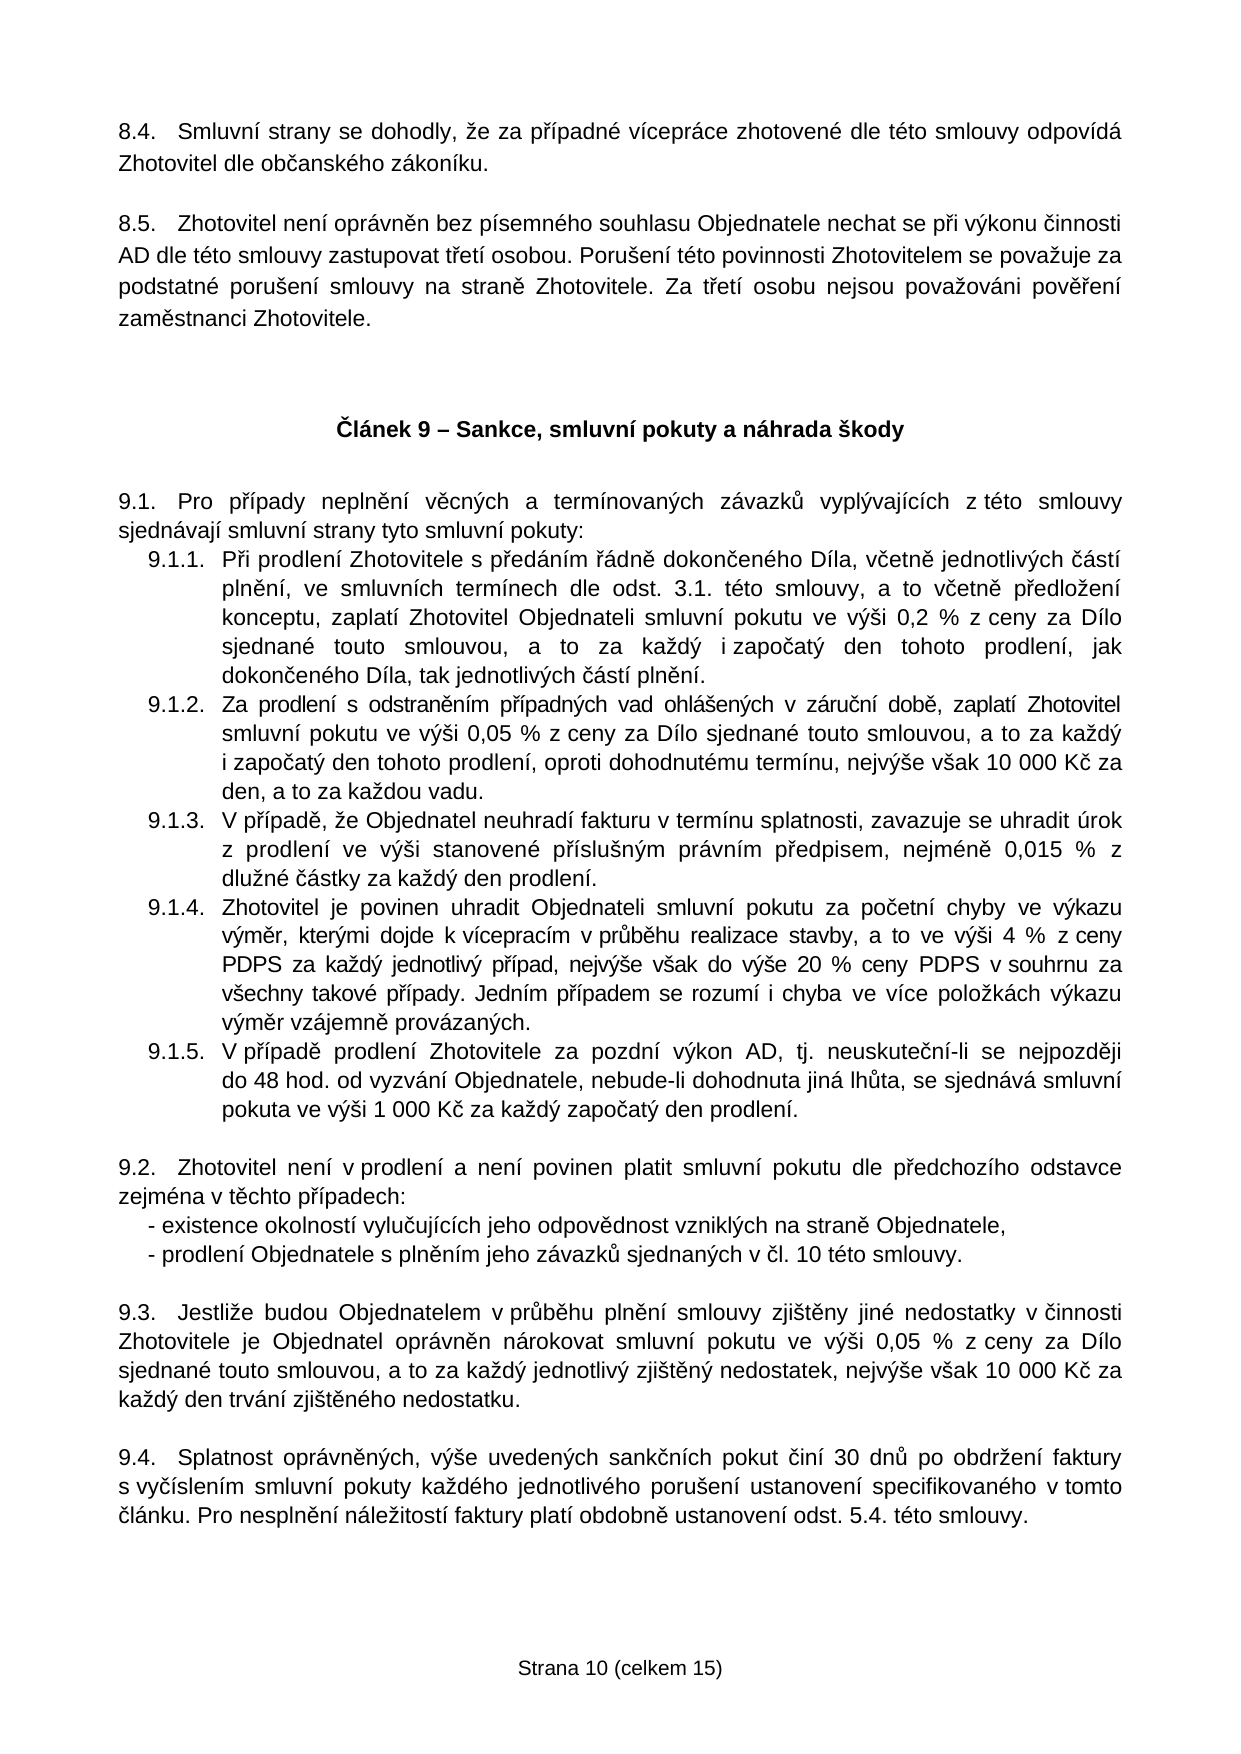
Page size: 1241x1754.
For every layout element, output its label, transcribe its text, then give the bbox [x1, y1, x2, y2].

list Zhotovitel je povinen uhradit Objednateli smluvní pokutu za početní chyby ve výkazu výměr, kterými dojde k vícepracím v průběhu realizace stavby, a to ve výši 4 % z ceny PDPS za každý jednotlivý případ, nejvýše však do výše 20 % ceny PDPS v souhrnu za všechny takové případy. Jedním případem se rozumí i chyba ve více položkách výkazu výměr vzájemně provázaných. [148, 893, 1122, 1036]
text Článek 9 – Sankce, smluvní pokuty a náhrada škody [118, 416, 1122, 443]
list Zhotovitel není v prodlení a není povinen platit smluvní pokutu dle předchozího odstavce zejména v těchto případech: [118, 1154, 1122, 1209]
list Za prodlení s odstraněním případných vad ohlášených v záruční době, zaplatí Zhotovitel smluvní pokutu ve výši 0,05 % z ceny za Dílo sjednané touto smlouvou, a to za každý i započatý den tohoto prodlení, oproti dohodnutému termínu, nejvýše však 10 000 Kč za den, a to za každou vadu. [148, 691, 1122, 804]
list Splatnost oprávněných, výše uvedených sankčních pokut činí 30 dnů po obdržení faktury s vyčíslením smluvní pokuty každého jednotlivého porušení ustanovení specifikovaného v tomto článku. Pro nesplnění náležitostí faktury platí obdobně ustanovení odst. 5.4. této smlouvy. [118, 1444, 1122, 1528]
list Pro případy neplnění věcných a termínovaných závazků vyplývajících z této smlouvy sjednávají smluvní strany tyto smluvní pokuty: [118, 488, 1122, 543]
text - existence okolností vylučujících jeho odpovědnost vzniklých na straně Objednatele, [118, 1212, 1111, 1238]
text - prodlení Objednatele s plněním jeho závazků sjednaných v čl. 10 této smlouvy. [118, 1241, 1111, 1267]
list Jestliže budou Objednatelem v průběhu plnění smlouvy zjištěny jiné nedostatky v činnosti Zhotovitele je Objednatel oprávněn nárokovat smluvní pokutu ve výši 0,05 % z ceny za Dílo sjednané touto smlouvou, a to za každý jednotlivý zjištěný nedostatek, nejvýše však 10 000 Kč za každý den trvání zjištěného nedostatku. [118, 1299, 1122, 1412]
list Zhotovitel není oprávněn bez písemného souhlasu Objednatele nechat se při výkonu činnosti AD dle této smlouvy zastupovat třetí osobou. Porušení této povinnosti Zhotovitelem se považuje za podstatné porušení smlouvy na straně Zhotovitele. Za třetí osobu nejsou považováni pověření zaměstnanci Zhotovitele. [118, 210, 1122, 331]
list V případě, že Objednatel neuhradí fakturu v termínu splatnosti, zavazuje se uhradit úrok z prodlení ve výši stanovené příslušným právním předpisem, nejméně 0,015 % z dlužné částky za každý den prodlení. [148, 807, 1122, 891]
list V případě prodlení Zhotovitele za pozdní výkon AD, tj. neuskuteční-li se nejpozději do 48 hod. od vyzvání Objednatele, nebude-li dohodnuta jiná lhůta, se sjednává smluvní pokuta ve výši 1 000 Kč za každý započatý den prodlení. [148, 1038, 1122, 1123]
list Smluvní strany se dohodly, že za případné vícepráce zhotovené dle této smlouvy odpovídá Zhotovitel dle občanského zákoníku. [118, 118, 1122, 176]
list Při prodlení Zhotovitele s předáním řádně dokončeného Díla, včetně jednotlivých částí plnění, ve smluvních termínech dle odst. 3.1. této smlouvy, a to včetně předložení konceptu, zaplatí Zhotovitel Objednateli smluvní pokutu ve výši 0,2 % z ceny za Dílo sjednané touto smlouvou, a to za každý i započatý den tohoto prodlení, jak dokončeného Díla, tak jednotlivých částí plnění. [148, 546, 1122, 688]
